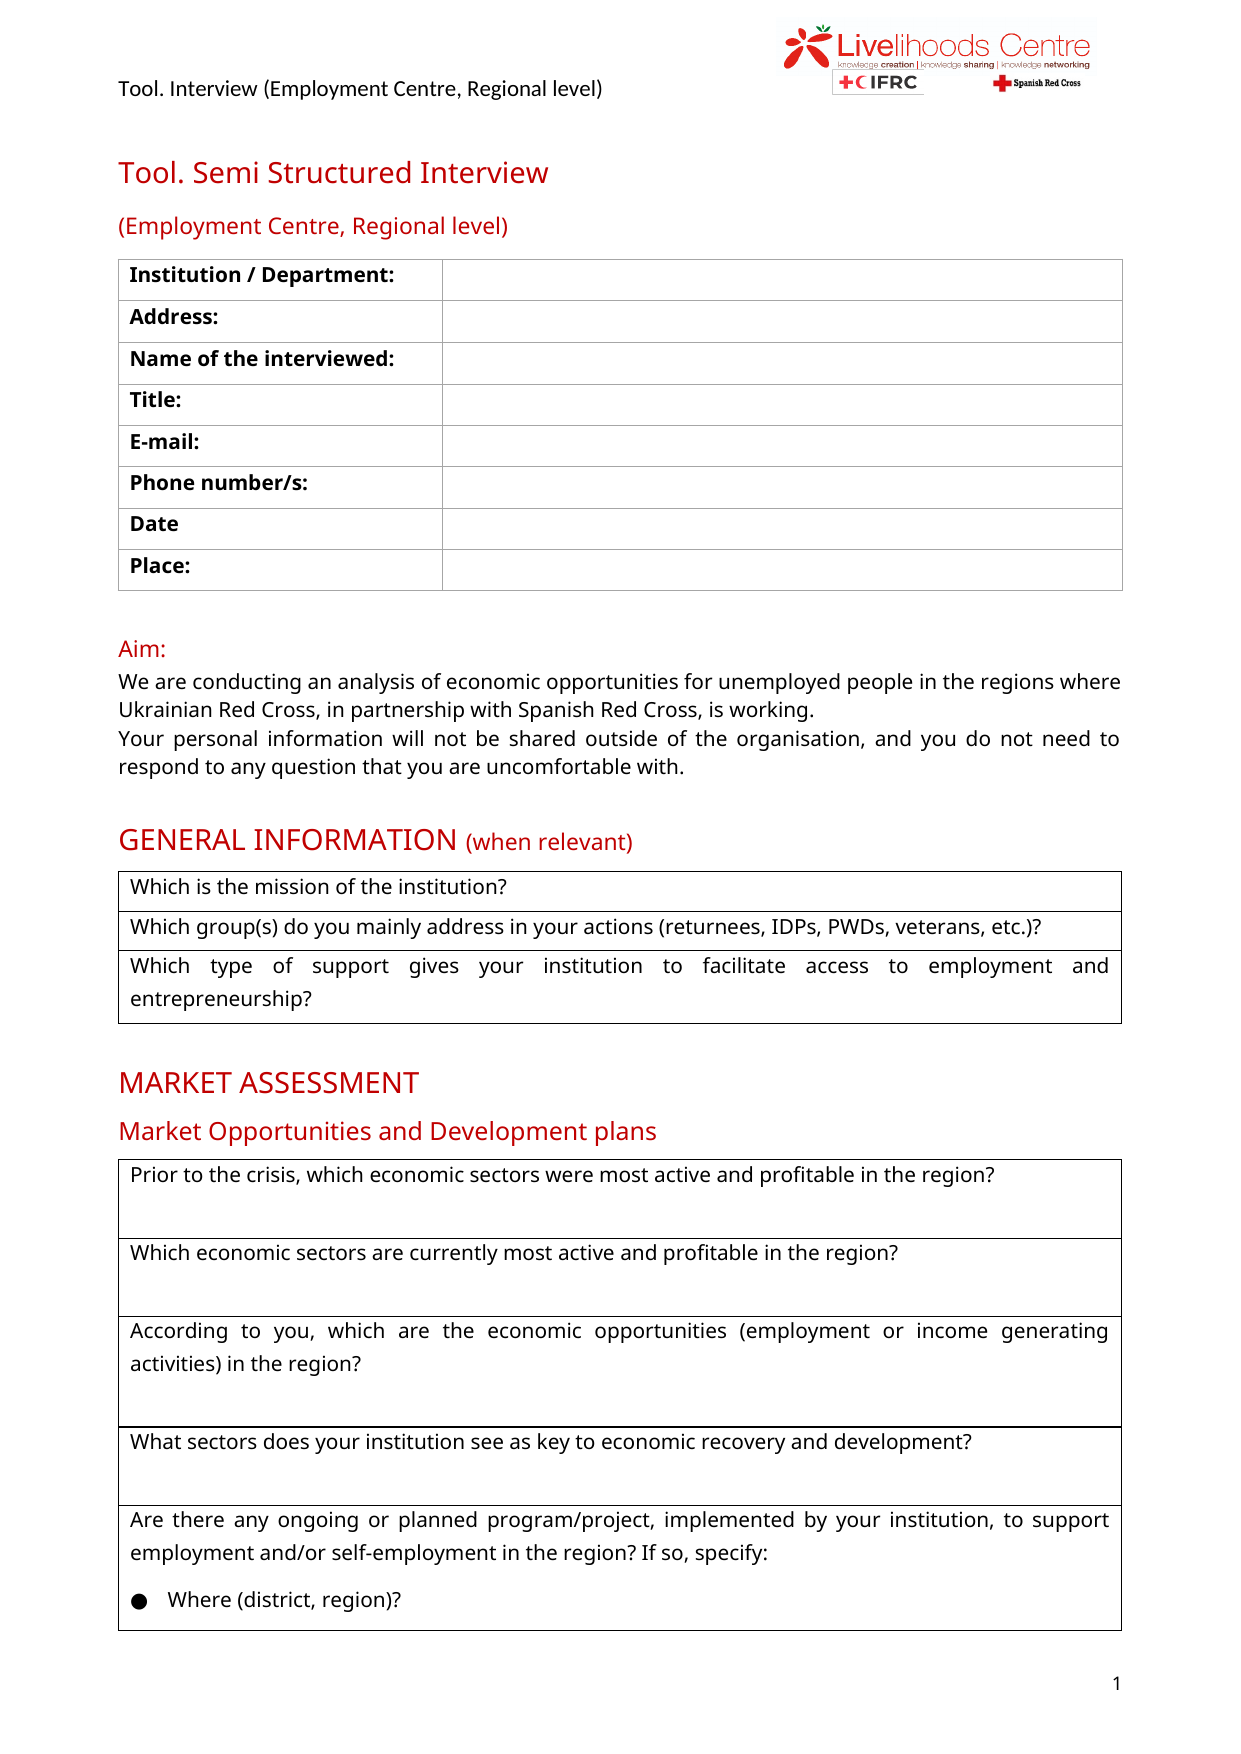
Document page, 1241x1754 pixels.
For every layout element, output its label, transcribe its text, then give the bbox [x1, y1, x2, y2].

table_cell Place: [119, 550, 442, 590]
table_cell Date [119, 509, 442, 549]
table_header [443, 260, 1122, 300]
text (Employment Centre, Regional level) [118, 210, 1122, 241]
table_cell [443, 509, 1122, 549]
table_cell Phone number/s: [119, 467, 442, 508]
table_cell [119, 1506, 1121, 1630]
table_header Which is the mission of the institution? [119, 872, 1121, 911]
text Market Opportunities and Development plans [118, 1114, 1122, 1148]
table_cell Title: [119, 385, 442, 425]
table_cell [443, 426, 1122, 466]
text We are conducting an analysis of economic opportunities for unemployed people in the regions where Ukrainian Red Cross, in partnership with Spanish Red Cross, is working. [118, 667, 1122, 724]
text Tool. Semi Structured Interview [118, 152, 1122, 192]
table_cell [443, 467, 1122, 508]
table_cell Which type of support gives your institution to facilitate access to employment and entrepreneurship? [119, 951, 1121, 1023]
text GENERAL INFORMATION (when relevant) [118, 819, 1122, 859]
text MARKET ASSESSMENT [118, 1062, 1122, 1102]
table_header Institution / Department: [119, 260, 442, 300]
table_cell [443, 301, 1122, 342]
table_cell [443, 343, 1122, 383]
table_cell Which group(s) do you mainly address in your actions (returnees, IDPs, PWDs, veterans, etc.)? [119, 912, 1121, 950]
subtitle Aim: [118, 633, 1122, 665]
picture [776, 17, 1097, 107]
table_cell According to you, which are the economic opportunities (employment or income generating activities) in the region? [119, 1317, 1121, 1426]
table_cell Address: [119, 301, 442, 342]
table_cell [443, 550, 1122, 590]
table_cell What sectors does your institution see as key to economic recovery and development? [119, 1428, 1121, 1504]
table_cell E-mail: [119, 426, 442, 466]
table_cell Which economic sectors are currently most active and profitable in the region? [119, 1239, 1121, 1316]
table_cell Name of the interviewed: [119, 343, 442, 383]
table_cell [443, 385, 1122, 425]
table_header Prior to the crisis, which economic sectors were most active and profitable in the region? [119, 1160, 1121, 1237]
text Your personal information will not be shared outside of the organisation, and you do not need to respond to any question that you are uncomfortable with. [118, 724, 1122, 781]
